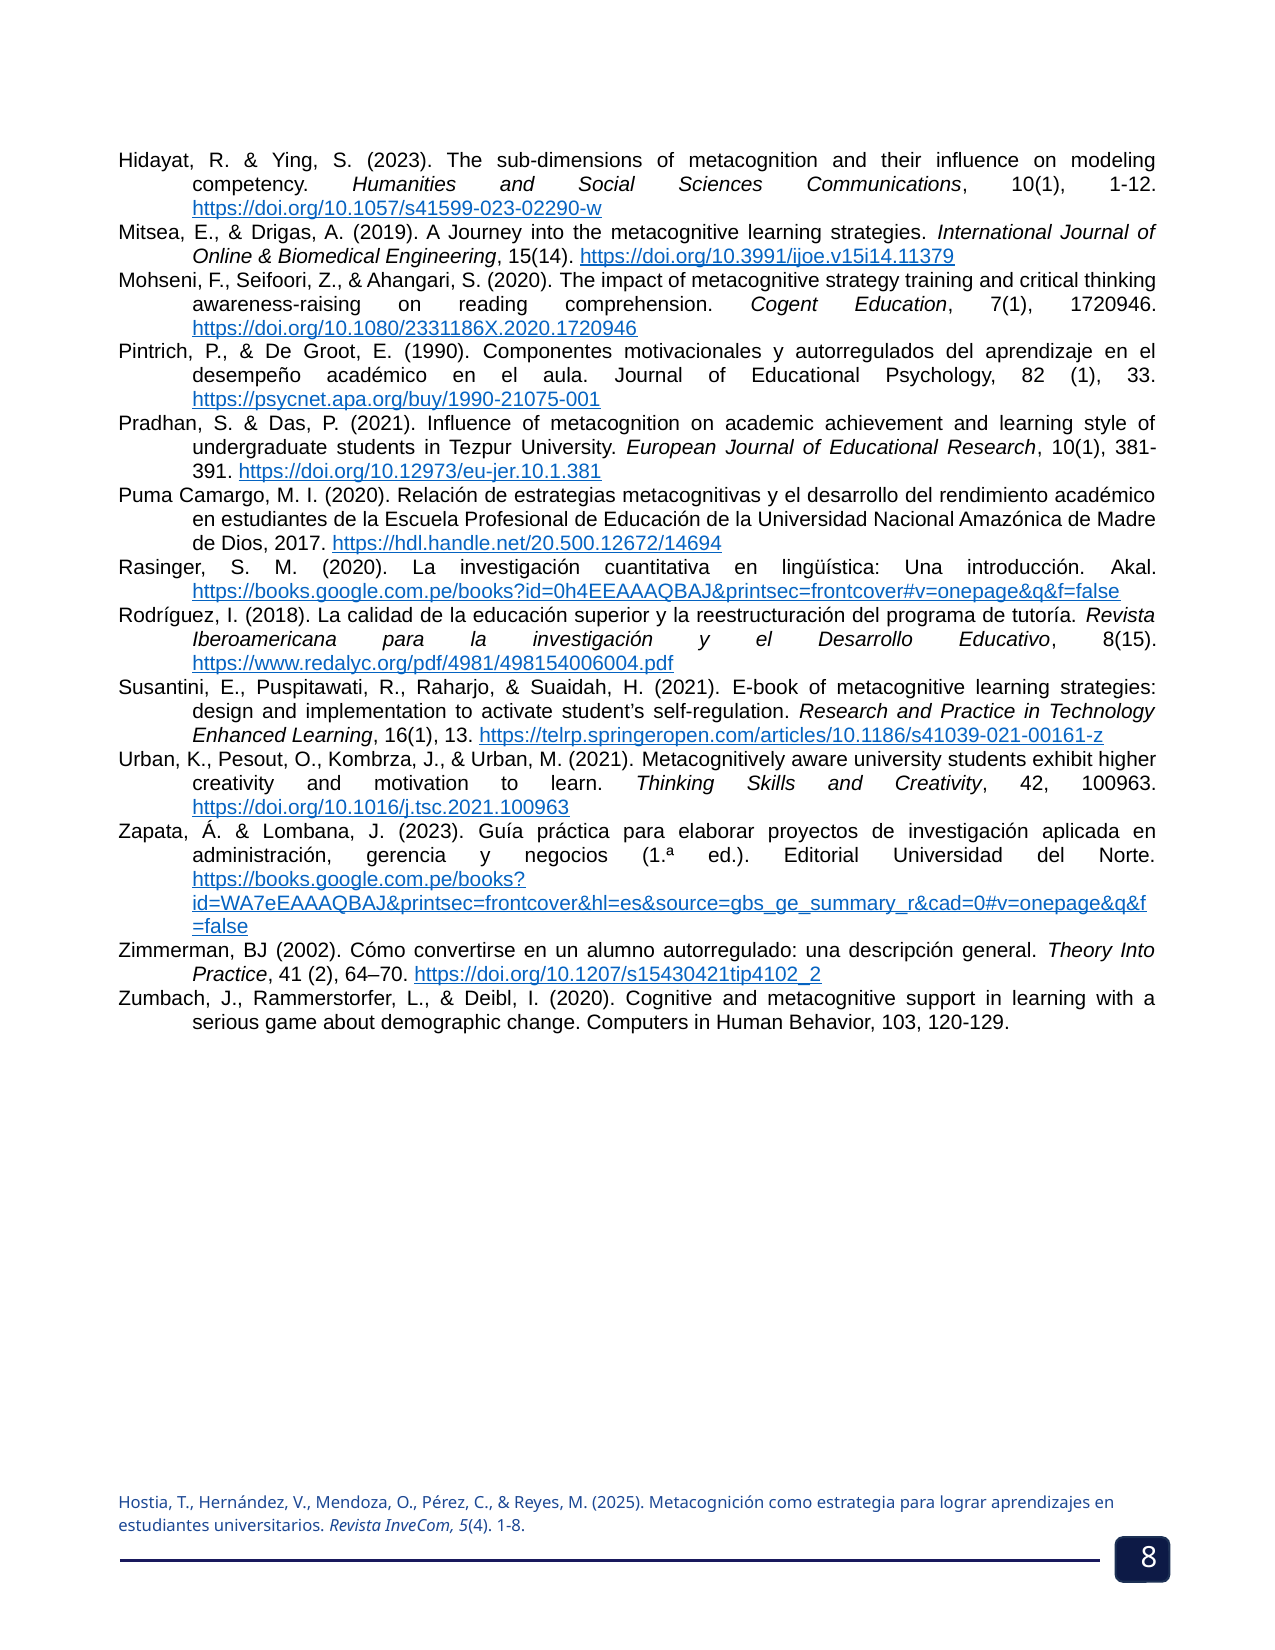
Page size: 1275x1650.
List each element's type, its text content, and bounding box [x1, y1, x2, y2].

text Hidayat, R. & Ying, S. (2023). The sub-dimensions of metacognition and their influence on modeling competency. Humanities and Social Sciences Communications, 10(1), 1-12. https://doi.org/10.1057/s41599-023-02290-w [118, 148, 1157, 219]
text Rasinger, S. M. (2020). La investigación cuantitativa en lingüística: Una introducción. Akal. https://books.google.com.pe/books?id=0h4EEAAAQBAJ&printsec=frontcover#v=onepage&q&f=false [118, 555, 1157, 603]
text Zapata, Á. & Lombana, J. (2023). Guía práctica para elaborar proyectos de investigación aplicada en administración, gerencia y negocios (1.ª ed.). Editorial Universidad del Norte. https://books.google.com.pe/books?id=WA7eEAAAQBAJ&printsec=frontcover&hl=es&source=gbs_ge_summary_r&cad=0#v=onepage&q&f=false [118, 818, 1157, 938]
text Mitsea, E., & Drigas, A. (2019). A Journey into the metacognitive learning strategies. International Journal of Online & Biomedical Engineering, 15(14). https://doi.org/10.3991/ijoe.v15i14.11379 [118, 219, 1157, 267]
text Urban, K., Pesout, O., Kombrza, J., & Urban, M. (2021). Metacognitively aware university students exhibit higher creativity and motivation to learn. Thinking Skills and Creativity, 42, 100963. https://doi.org/10.1016/j.tsc.2021.100963 [118, 747, 1157, 818]
text Pradhan, S. & Das, P. (2021). Influence of metacognition on academic achievement and learning style of undergraduate students in Tezpur University. European Journal of Educational Research, 10(1), 381-391. https://doi.org/10.12973/eu-jer.10.1.381 [118, 411, 1157, 483]
text Zimmerman, BJ (2002). Cómo convertirse en un alumno autorregulado: una descripción general. Theory Into Practice, 41 (2), 64–70. https://doi.org/10.1207/s15430421tip4102_2 [118, 938, 1157, 986]
text Pintrich, P., & De Groot, E. (1990). Componentes motivacionales y autorregulados del aprendizaje en el desempeño académico en el aula. Journal of Educational Psychology, 82 (1), 33. https://psycnet.apa.org/buy/1990-21075-001 [118, 339, 1157, 411]
text Mohseni, F., Seifoori, Z., & Ahangari, S. (2020). The impact of metacognitive strategy training and critical thinking awareness-raising on reading comprehension. Cogent Education, 7(1), 1720946. https://doi.org/10.1080/2331186X.2020.1720946 [118, 267, 1157, 339]
text Susantini, E., Puspitawati, R., Raharjo, & Suaidah, H. (2021). E-book of metacognitive learning strategies: design and implementation to activate student’s self-regulation. Research and Practice in Technology Enhanced Learning, 16(1), 13. https://telrp.springeropen.com/articles/10.1186/s41039-021-00161-z [118, 675, 1157, 747]
text Zumbach, J., Rammerstorfer, L., & Deibl, I. (2020). Cognitive and metacognitive support in learning with a serious game about demographic change. Computers in Human Behavior, 103, 120-129. [118, 986, 1157, 1034]
text Puma Camargo, M. I. (2020). Relación de estrategias metacognitivas y el desarrollo del rendimiento académico en estudiantes de la Escuela Profesional de Educación de la Universidad Nacional Amazónica de Madre de Dios, 2017. https://hdl.handle.net/20.500.12672/14694 [118, 483, 1157, 555]
text Rodríguez, I. (2018). La calidad de la educación superior y la reestructuración del programa de tutoría. Revista Iberoamericana para la investigación y el Desarrollo Educativo, 8(15). https://www.redalyc.org/pdf/4981/498154006004.pdf [118, 603, 1157, 675]
